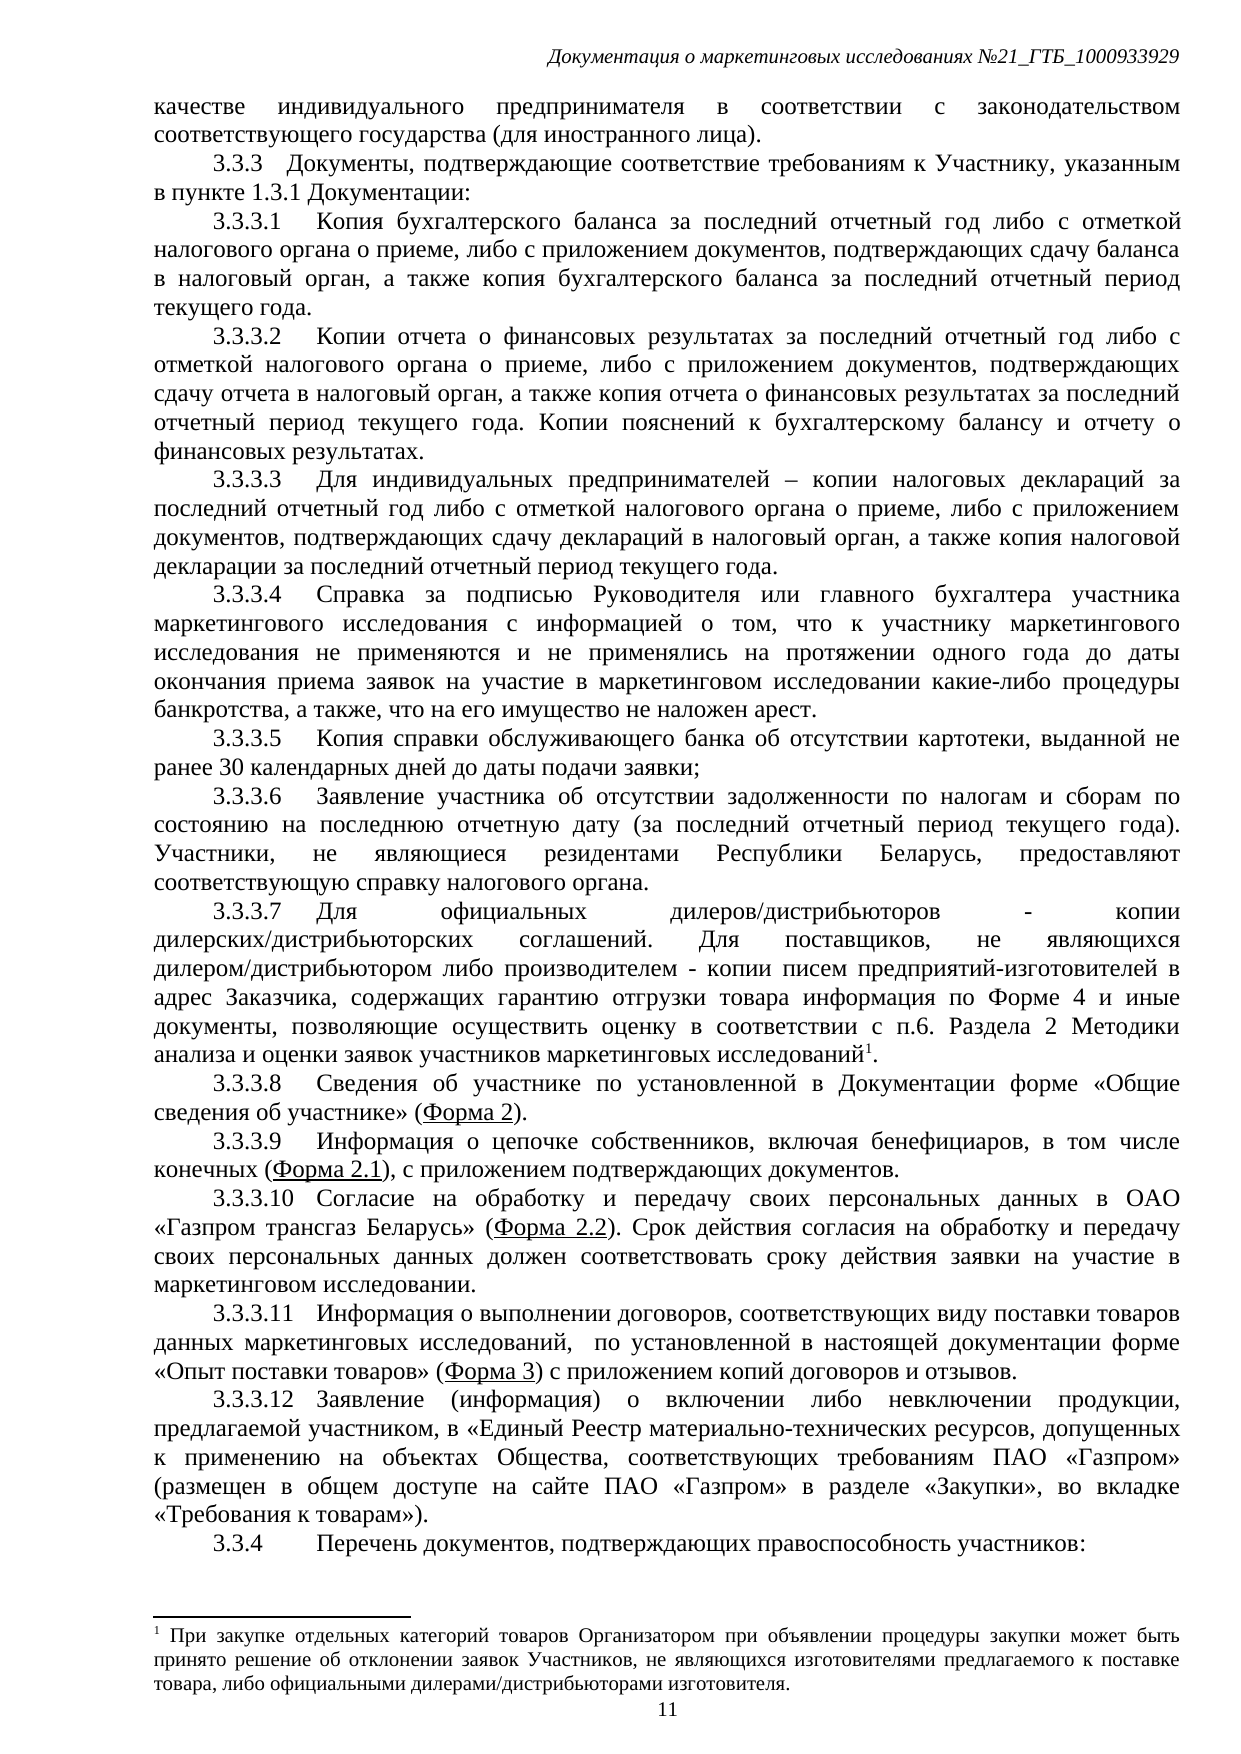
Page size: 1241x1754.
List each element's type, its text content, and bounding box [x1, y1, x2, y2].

list Согласие на обработку и передачу своих персональных данных в ОАО «Газпром трансгаз Беларусь» (Форма 2.2). Срок действия согласия на обработку и передачу своих персональных данных должен соответствовать сроку действия заявки на участие в маркетинговом исследовании. [153, 1183, 1181, 1298]
list Заявление (информация) о включении либо невключении продукции, предлагаемой участником, в «Единый Реестр материально-технических ресурсов, допущенных к применению на объектах Общества, соответствующих требованиям ПАО «Газпром» (размещен в общем доступе на сайте ПАО «Газпром» в разделе «Закупки», во вкладке «Требования к товарам»). [153, 1384, 1181, 1528]
list Копии отчета о финансовых результатах за последний отчетный год либо с отметкой налогового органа о приеме, либо с приложением документов, подтверждающих сдачу отчета в налоговый орган, а также копия отчета о финансовых результатах за последний отчетный период текущего года. Копии пояснений к бухгалтерскому балансу и отчету о финансовых результатах. [153, 321, 1181, 464]
list Перечень документов, подтверждающих правоспособность участников: [153, 1528, 1181, 1557]
list Заявление участника об отсутствии задолженности по налогам и сборам по состоянию на последнюю отчетную дату (за последний отчетный период текущего года). Участники, не являющиеся резидентами Республики Беларусь, предоставляют соответствующую справку налогового органа. [153, 781, 1181, 896]
list Информация о выполнении договоров, соответствующих виду поставки товаров данных маркетинговых исследований, по установленной в настоящей документации форме «Опыт поставки товаров» (Форма 3) с приложением копий договоров и отзывов. [153, 1298, 1181, 1384]
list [153, 91, 1181, 148]
list Сведения об участнике по установленной в Документации форме «Общие сведения об участнике» (Форма 2). [153, 1068, 1181, 1126]
list Документы, подтверждающие соответствие требованиям к Участнику, указанным в пункте 1.3.1 Документации: [153, 148, 1181, 206]
list Для индивидуальных предпринимателей – копии налоговых деклараций за последний отчетный год либо с отметкой налогового органа о приеме, либо с приложением документов, подтверждающих сдачу деклараций в налоговый орган, а также копия налоговой декларации за последний отчетный период текущего года. [153, 464, 1181, 579]
list Для официальных дилеров/дистрибьюторов - копии дилерских/дистрибьюторских соглашений. Для поставщиков, не являющихся дилером/дистрибьютором либо производителем - копии писем предприятий-изготовителей в адрес Заказчика, содержащих гарантию отгрузки товара информация по Форме 4 и иные документы, позволяющие осуществить оценку в соответствии с п.6. Раздела 2 Методики анализа и оценки заявок участников маркетинговых исследований. [153, 896, 1181, 1068]
list Справка за подписью Руководителя или главного бухгалтера участника маркетингового исследования с информацией о том, что к участнику маркетингового исследования не применяются и не применялись на протяжении одного года до даты окончания приема заявок на участие в маркетинговом исследовании какие-либо процедуры банкротства, а также, что на его имущество не наложен арест. [153, 579, 1181, 723]
list Копия справки обслуживающего банка об отсутствии картотеки, выданной не ранее 30 календарных дней до даты подачи заявки; [153, 723, 1181, 781]
list Копия бухгалтерского баланса за последний отчетный год либо c отметкой налогового органа о приеме, либо с приложением документов, подтверждающих сдачу баланса в налоговый орган, а также копия бухгалтерского баланса за последний отчетный период текущего года. [153, 206, 1181, 321]
list Информация о цепочке собственников, включая бенефициаров, в том числе конечных (Форма 2.1), с приложением подтверждающих документов. [153, 1126, 1181, 1183]
